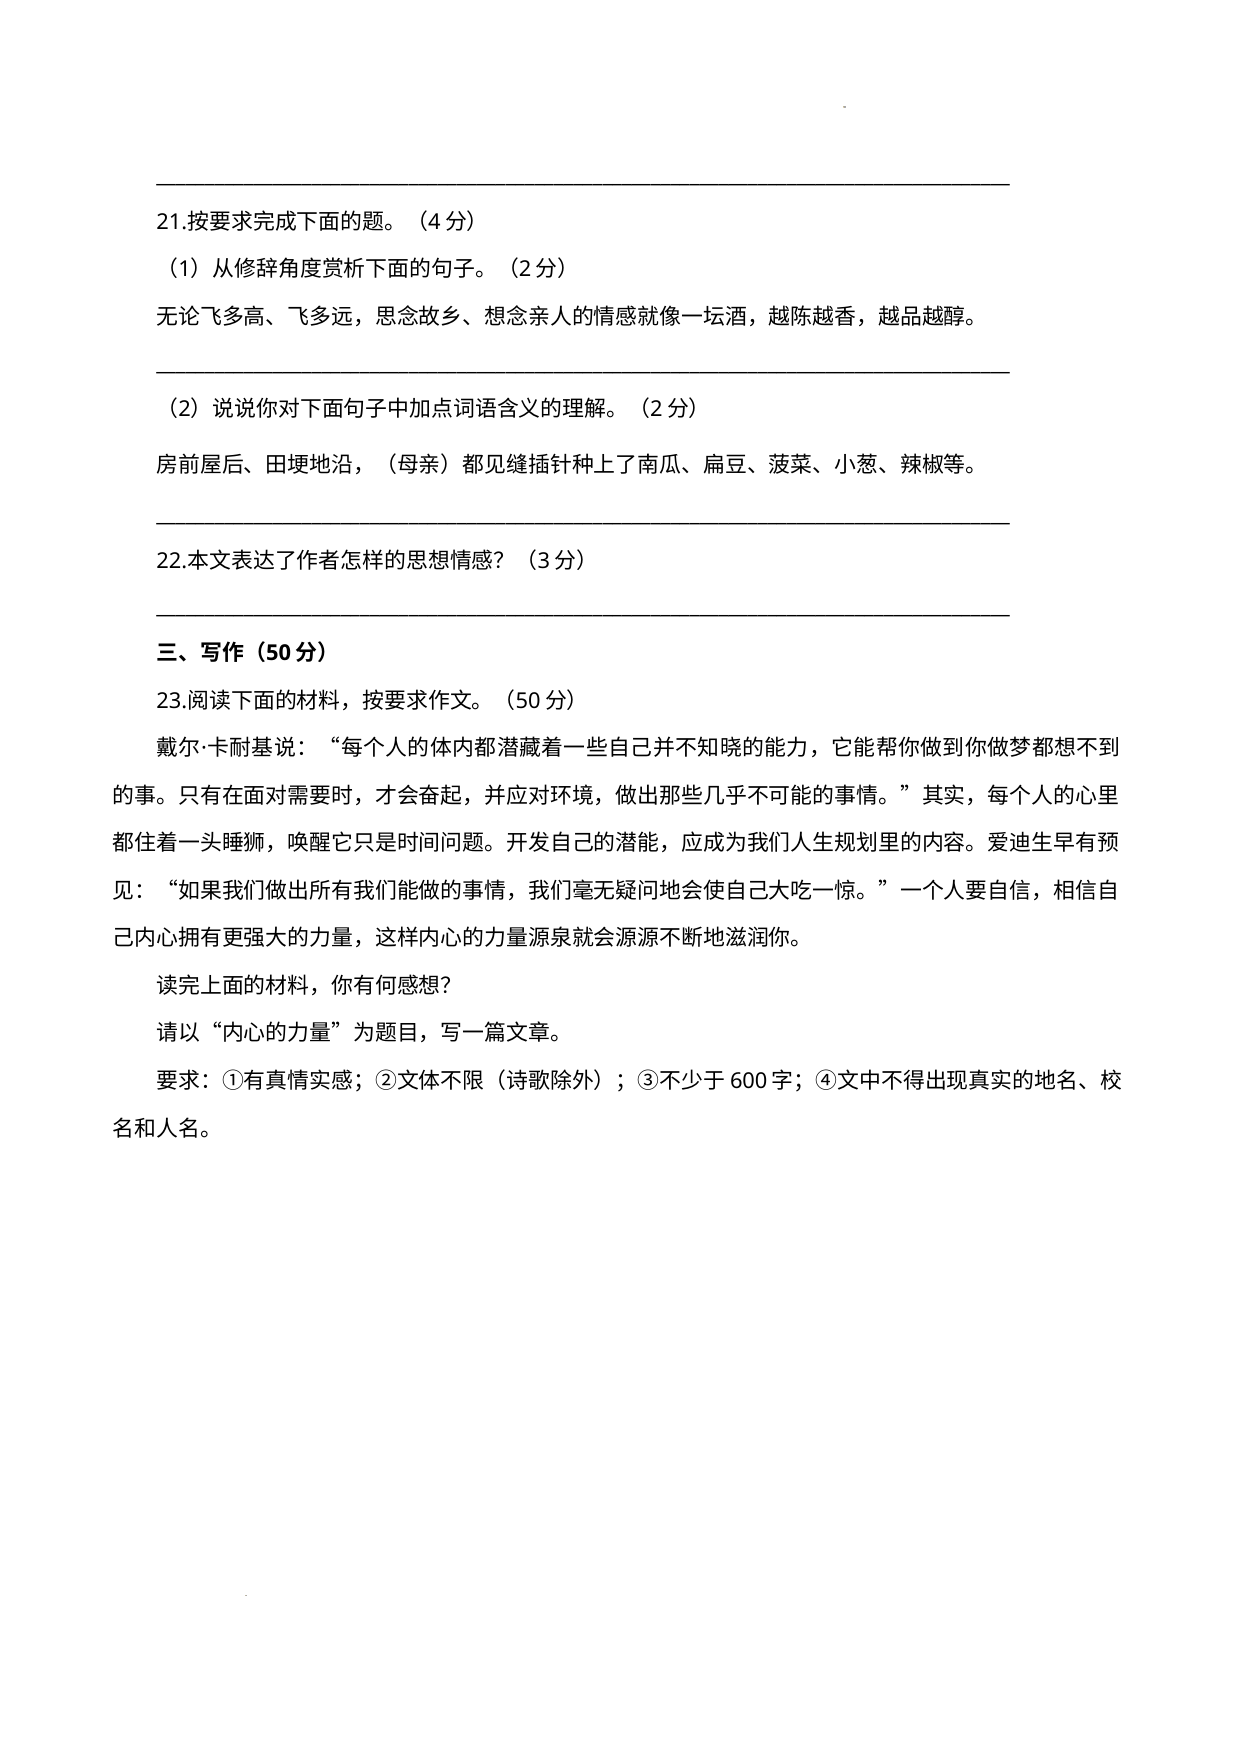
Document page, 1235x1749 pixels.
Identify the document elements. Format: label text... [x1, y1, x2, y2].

text （1）从修辞角度赏析下面的句子。（2分） [112, 251, 1122, 283]
text 无论飞多高、飞多远，思念故乡、想念亲人的情感就像一坛酒，越陈越香，越品越醇。 [112, 299, 1122, 331]
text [112, 159, 1122, 189]
text （2）说说你对下面句子中加点词语含义的理解。（2分） [112, 391, 1122, 423]
text 要求：①有真情实感；②文体不限（诗歌除外）；③不少于600字；④文中不得出现真实的地名、校名和人名。 [112, 1063, 1122, 1142]
text 房前屋后、田埂地沿，（母亲）都见缝插针种上了南瓜、扁豆、菠菜、小葱、辣椒等。 [112, 439, 1122, 478]
text 21.按要求完成下面的题。（4分） [112, 204, 1122, 236]
text 戴尔·卡耐基说：“每个人的体内都潜藏着一些自己并不知晓的能力，它能帮你做到你做梦都想不到的事。只有在面对需要时，才会奋起，并应对环境，做出那些几乎不可能的事情。”其实，每个人的心里都住着一头睡狮，唤醒它只是时间问题。开发自己的潜能，应成为我们人生规划里的内容。爱迪生早有预见：“如果我们做出所有我们能做的事情，我们毫无疑问地会使自己大吃一惊。”一个人要自信，相信自己内心拥有更强大的力量，这样内心的力量源泉就会源源不断地滋润你。 [112, 730, 1122, 952]
text 读完上面的材料，你有何感想？ [112, 968, 1122, 999]
text ________________________________________________________________________________________ [112, 498, 1122, 528]
text 三、写作（50分） [112, 635, 1122, 667]
text ________________________________________________________________________________________ [112, 346, 1122, 376]
text ________________________________________________________________________________________ [112, 590, 1122, 620]
text 请以“内心的力量”为题目，写一篇文章。 [112, 1015, 1122, 1047]
text 23.阅读下面的材料，按要求作文。（50分） [112, 683, 1122, 714]
text 22.本文表达了作者怎样的思想情感？（3分） [112, 543, 1122, 574]
